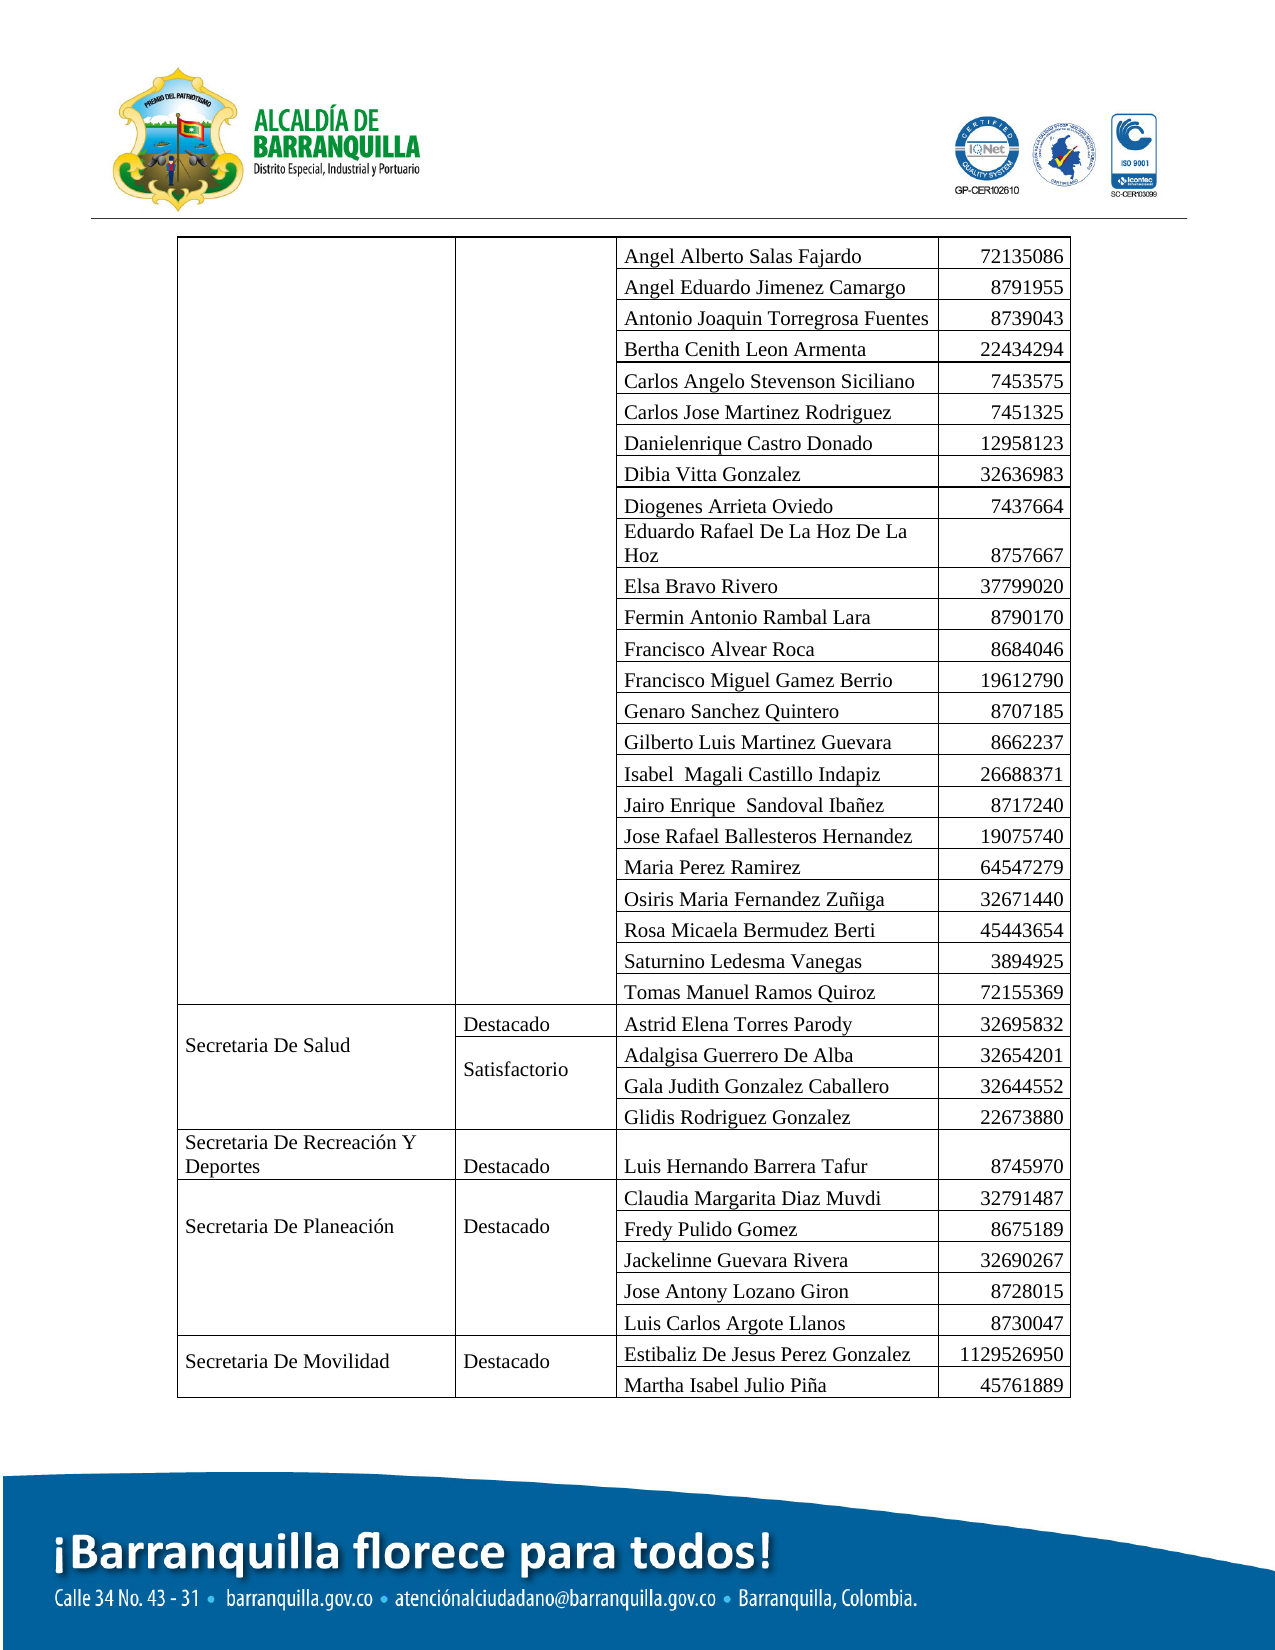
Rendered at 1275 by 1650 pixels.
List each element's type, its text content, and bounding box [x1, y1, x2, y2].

table_cell Elsa Bravo Rivero [617, 568, 938, 598]
table_cell Antonio Joaquin Torregrosa Fuentes [617, 300, 938, 330]
table_cell 7453575 [939, 363, 1070, 393]
table_cell Danielenrique Castro Donado [617, 425, 938, 455]
table_cell Gala Judith Gonzalez Caballero [617, 1068, 938, 1098]
table_cell Adalgisa Guerrero De Alba [617, 1037, 938, 1067]
table_cell Fredy Pulido Gomez [617, 1211, 938, 1241]
table_cell 8728015 [939, 1273, 1070, 1303]
table_cell 32636983 [939, 456, 1070, 486]
picture [0, 0, 1275, 295]
picture [456, 238, 616, 295]
table_cell 45761889 [939, 1367, 1070, 1397]
table_cell Dibia Vitta Gonzalez [617, 456, 938, 486]
table_cell 19075740 [939, 818, 1070, 848]
table_cell 32690267 [939, 1242, 1070, 1272]
table_cell 32644552 [939, 1068, 1070, 1098]
table_cell Osiris Maria Fernandez Zuñiga [617, 880, 938, 911]
table_cell Destacado [456, 1005, 616, 1036]
table_cell 8757667 [939, 519, 1070, 567]
table_cell 32671440 [939, 880, 1070, 911]
table_cell Angel Alberto Salas Fajardo [617, 238, 938, 268]
table_cell Tomas Manuel Ramos Quiroz [617, 974, 938, 1004]
table_cell 32654201 [939, 1037, 1070, 1067]
table_cell Destacado [456, 1336, 616, 1397]
table_cell Rosa Micaela Bermudez Berti [617, 912, 938, 942]
table_cell 72155369 [939, 974, 1070, 1004]
table_cell Glidis Rodriguez Gonzalez [617, 1099, 938, 1129]
table_cell Maria Perez Ramirez [617, 849, 938, 879]
table_cell 8790170 [939, 599, 1070, 629]
table_cell 22434294 [939, 331, 1070, 361]
table_cell Bertha Cenith Leon Armenta [617, 331, 938, 361]
table_cell 32791487 [939, 1180, 1070, 1210]
table_cell Gilberto Luis Martinez Guevara [617, 724, 938, 754]
table_cell Secretaria De Planeación [178, 1180, 455, 1335]
table_cell 22673880 [939, 1099, 1070, 1129]
table_cell 1129526950 [939, 1336, 1070, 1366]
table_cell Secretaria De Recreación Y Deportes [178, 1130, 455, 1178]
table_cell 8717240 [939, 787, 1070, 817]
table_cell Luis Carlos Argote Llanos [617, 1305, 938, 1335]
table_cell Francisco Alvear Roca [617, 630, 938, 661]
table_cell Francisco Miguel Gamez Berrio [617, 662, 938, 692]
table_cell Angel Eduardo Jimenez Camargo [617, 269, 938, 299]
table_cell 45443654 [939, 912, 1070, 942]
table_cell Jose Antony Lozano Giron [617, 1273, 938, 1303]
table_cell 32695832 [939, 1005, 1070, 1036]
table_cell Fermin Antonio Rambal Lara [617, 599, 938, 629]
table_cell 26688371 [939, 755, 1070, 786]
table_cell Jose Rafael Ballesteros Hernandez [617, 818, 938, 848]
table_cell 8662237 [939, 724, 1070, 754]
table_cell 8739043 [939, 300, 1070, 330]
table_cell 7437664 [939, 488, 1070, 518]
table_cell Carlos Angelo Stevenson Siciliano [617, 363, 938, 393]
table_cell 8707185 [939, 693, 1070, 723]
table_cell 37799020 [939, 568, 1070, 598]
table_cell Eduardo Rafael De La Hoz De La Hoz [617, 519, 938, 567]
table_cell 64547279 [939, 849, 1070, 879]
table_cell Jairo Enrique Sandoval Ibañez [617, 787, 938, 817]
picture [178, 238, 455, 295]
table_cell Saturnino Ledesma Vanegas [617, 943, 938, 973]
table_cell 8745970 [939, 1130, 1070, 1178]
picture [3, 1453, 1275, 1650]
table_cell 72135086 [939, 238, 1070, 268]
table_cell Isabel Magali Castillo Indapiz [617, 755, 938, 786]
table_cell 8675189 [939, 1211, 1070, 1241]
table_cell Estibaliz De Jesus Perez Gonzalez [617, 1336, 938, 1366]
table_cell 12958123 [939, 425, 1070, 455]
table_cell Genaro Sanchez Quintero [617, 693, 938, 723]
table_cell 8791955 [939, 269, 1070, 299]
table_cell 8684046 [939, 630, 1070, 661]
table_cell Jackelinne Guevara Rivera [617, 1242, 938, 1272]
table_cell 3894925 [939, 943, 1070, 973]
table_cell Destacado [456, 1130, 616, 1178]
table_cell Martha Isabel Julio Piña [617, 1367, 938, 1397]
table_cell 8730047 [939, 1305, 1070, 1335]
table_cell Diogenes Arrieta Oviedo [617, 488, 938, 518]
table_cell 7451325 [939, 394, 1070, 424]
table_cell 19612790 [939, 662, 1070, 692]
table_cell Destacado [456, 1180, 616, 1335]
table_cell Astrid Elena Torres Parody [617, 1005, 938, 1036]
table_cell Satisfactorio [456, 1037, 616, 1129]
table_cell Secretaria De Movilidad [178, 1336, 455, 1397]
table_cell Secretaria De Salud [178, 1005, 455, 1129]
table_cell Carlos Jose Martinez Rodriguez [617, 394, 938, 424]
table_cell Claudia Margarita Diaz Muvdi [617, 1180, 938, 1210]
table_cell Luis Hernando Barrera Tafur [617, 1130, 938, 1178]
